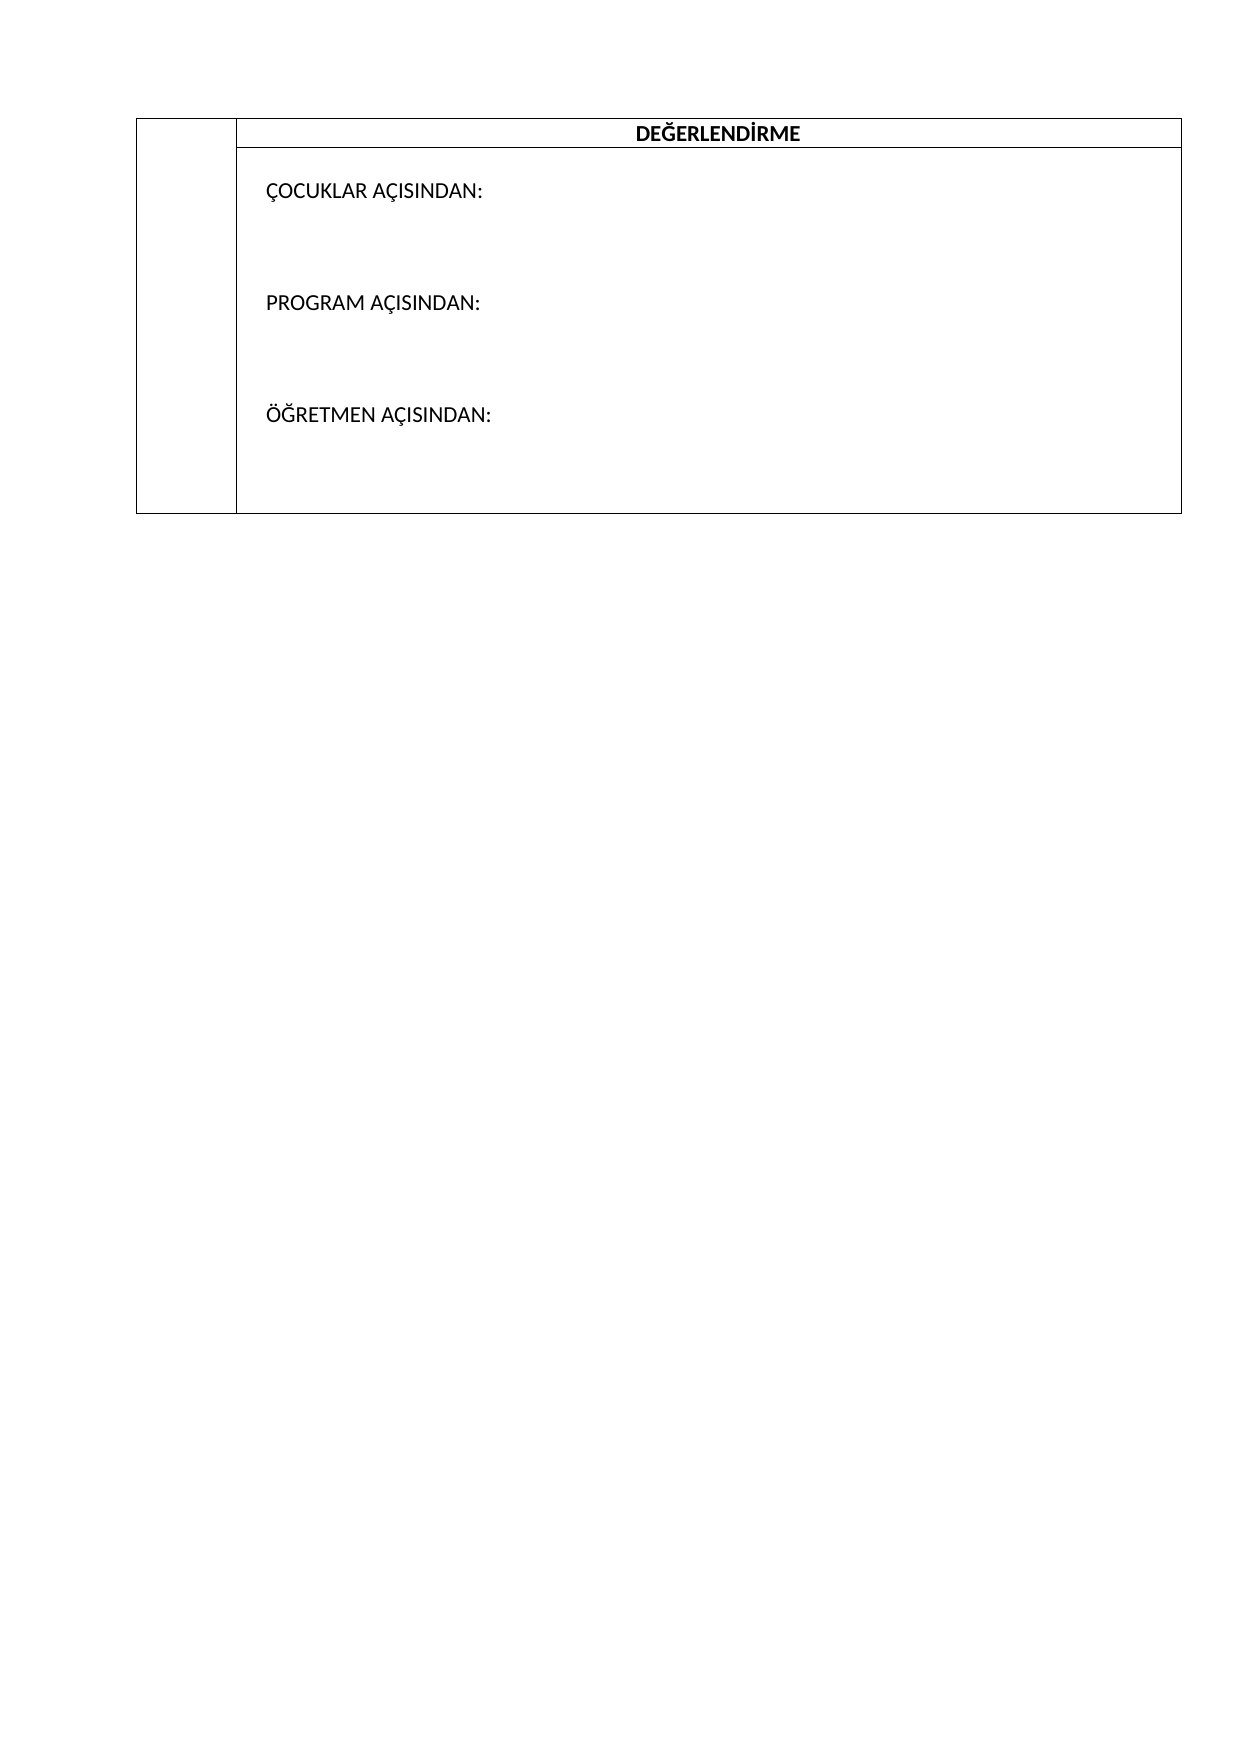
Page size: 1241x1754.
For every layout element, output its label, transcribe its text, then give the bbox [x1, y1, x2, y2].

table_cell ÇOCUKLAR AÇISINDAN: PROGRAM AÇISINDAN: ÖĞRETMEN AÇISINDAN: [237, 148, 1181, 512]
table_cell DEĞERLENDİRME [237, 119, 1181, 147]
